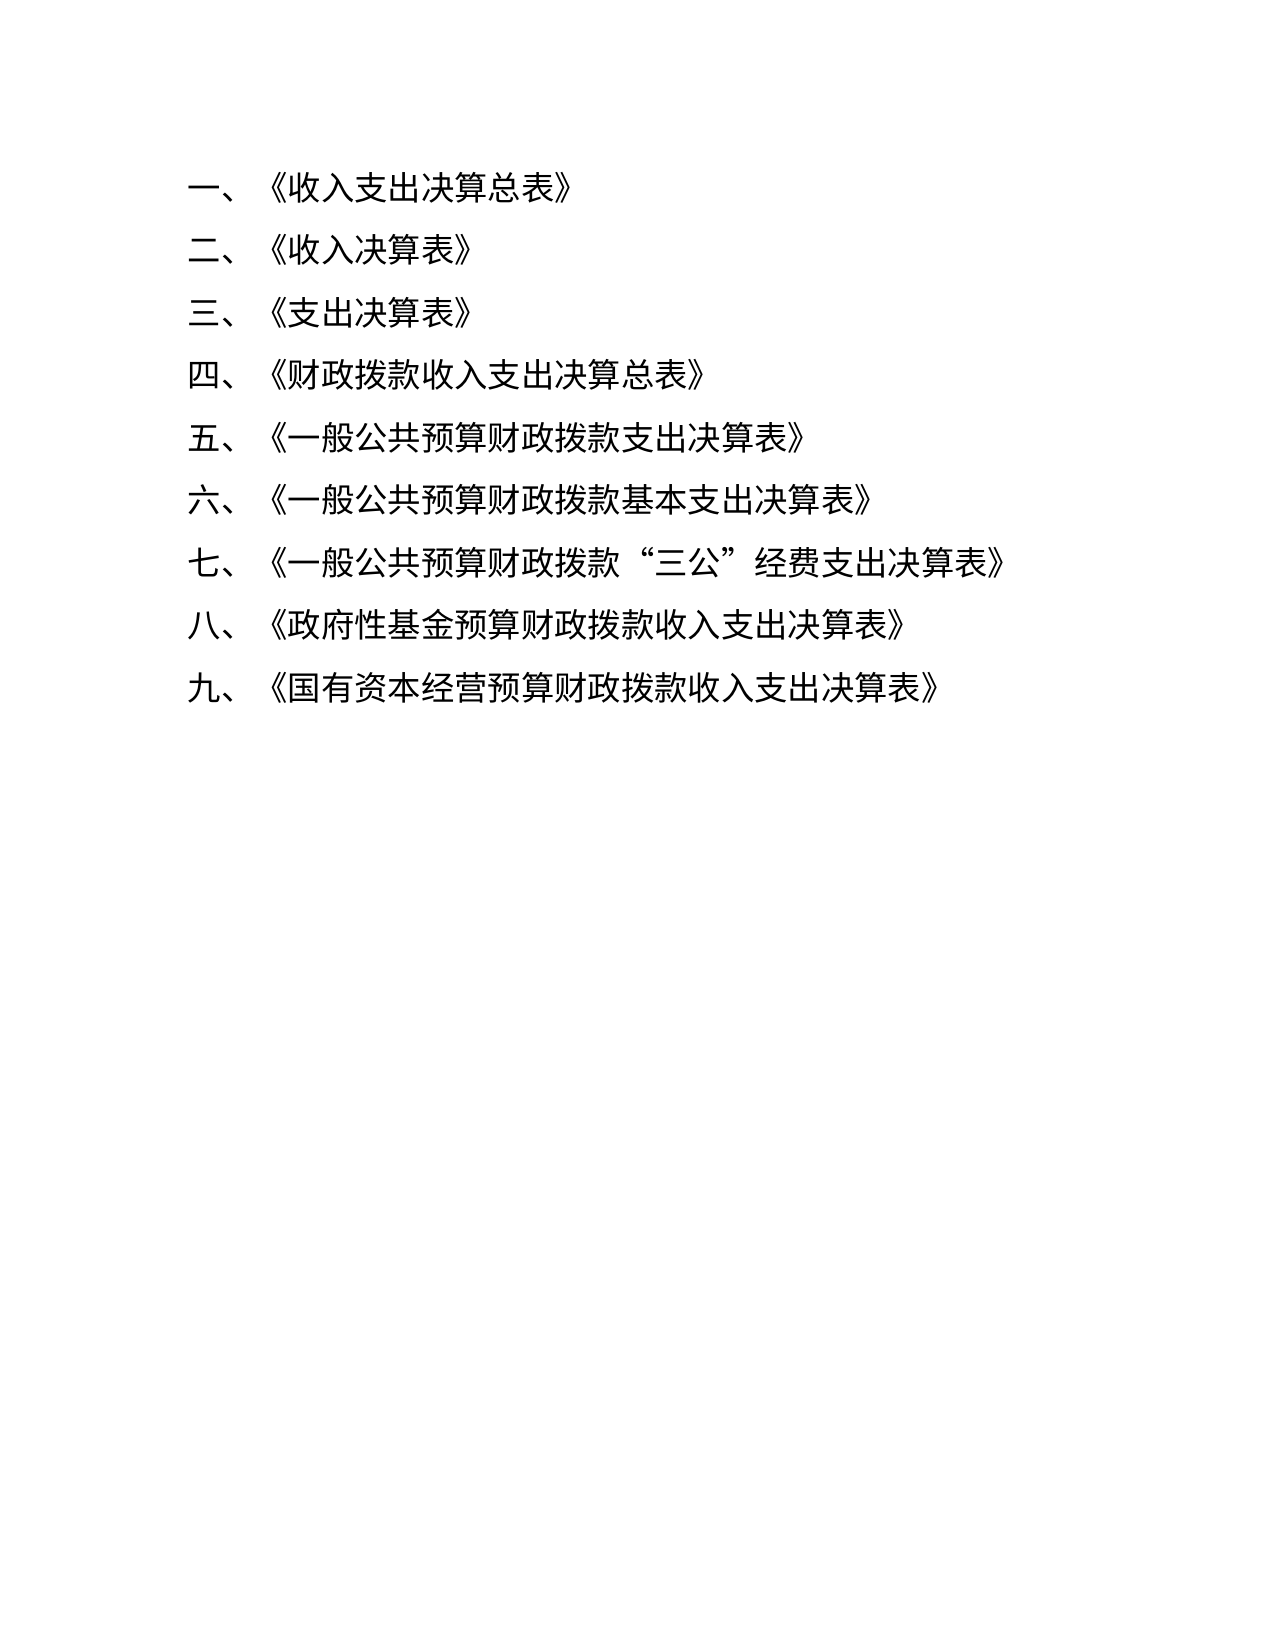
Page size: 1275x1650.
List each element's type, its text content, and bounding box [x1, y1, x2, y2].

text 三、《支出决算表》 [187, 275, 1087, 337]
text 四、《财政拨款收入支出决算总表》 [187, 337, 1087, 400]
text 五、《一般公共预算财政拨款支出决算表》 [187, 400, 1087, 462]
text 八、《政府性基金预算财政拨款收入支出决算表》 [187, 587, 1087, 650]
text 六、《一般公共预算财政拨款基本支出决算表》 [187, 462, 1087, 525]
text 七、《一般公共预算财政拨款“三公”经费支出决算表》 [187, 525, 1087, 587]
text 九、《国有资本经营预算财政拨款收入支出决算表》 [187, 650, 1087, 712]
text 一、《收入支出决算总表》 [187, 150, 1087, 212]
text 二、《收入决算表》 [187, 212, 1087, 275]
